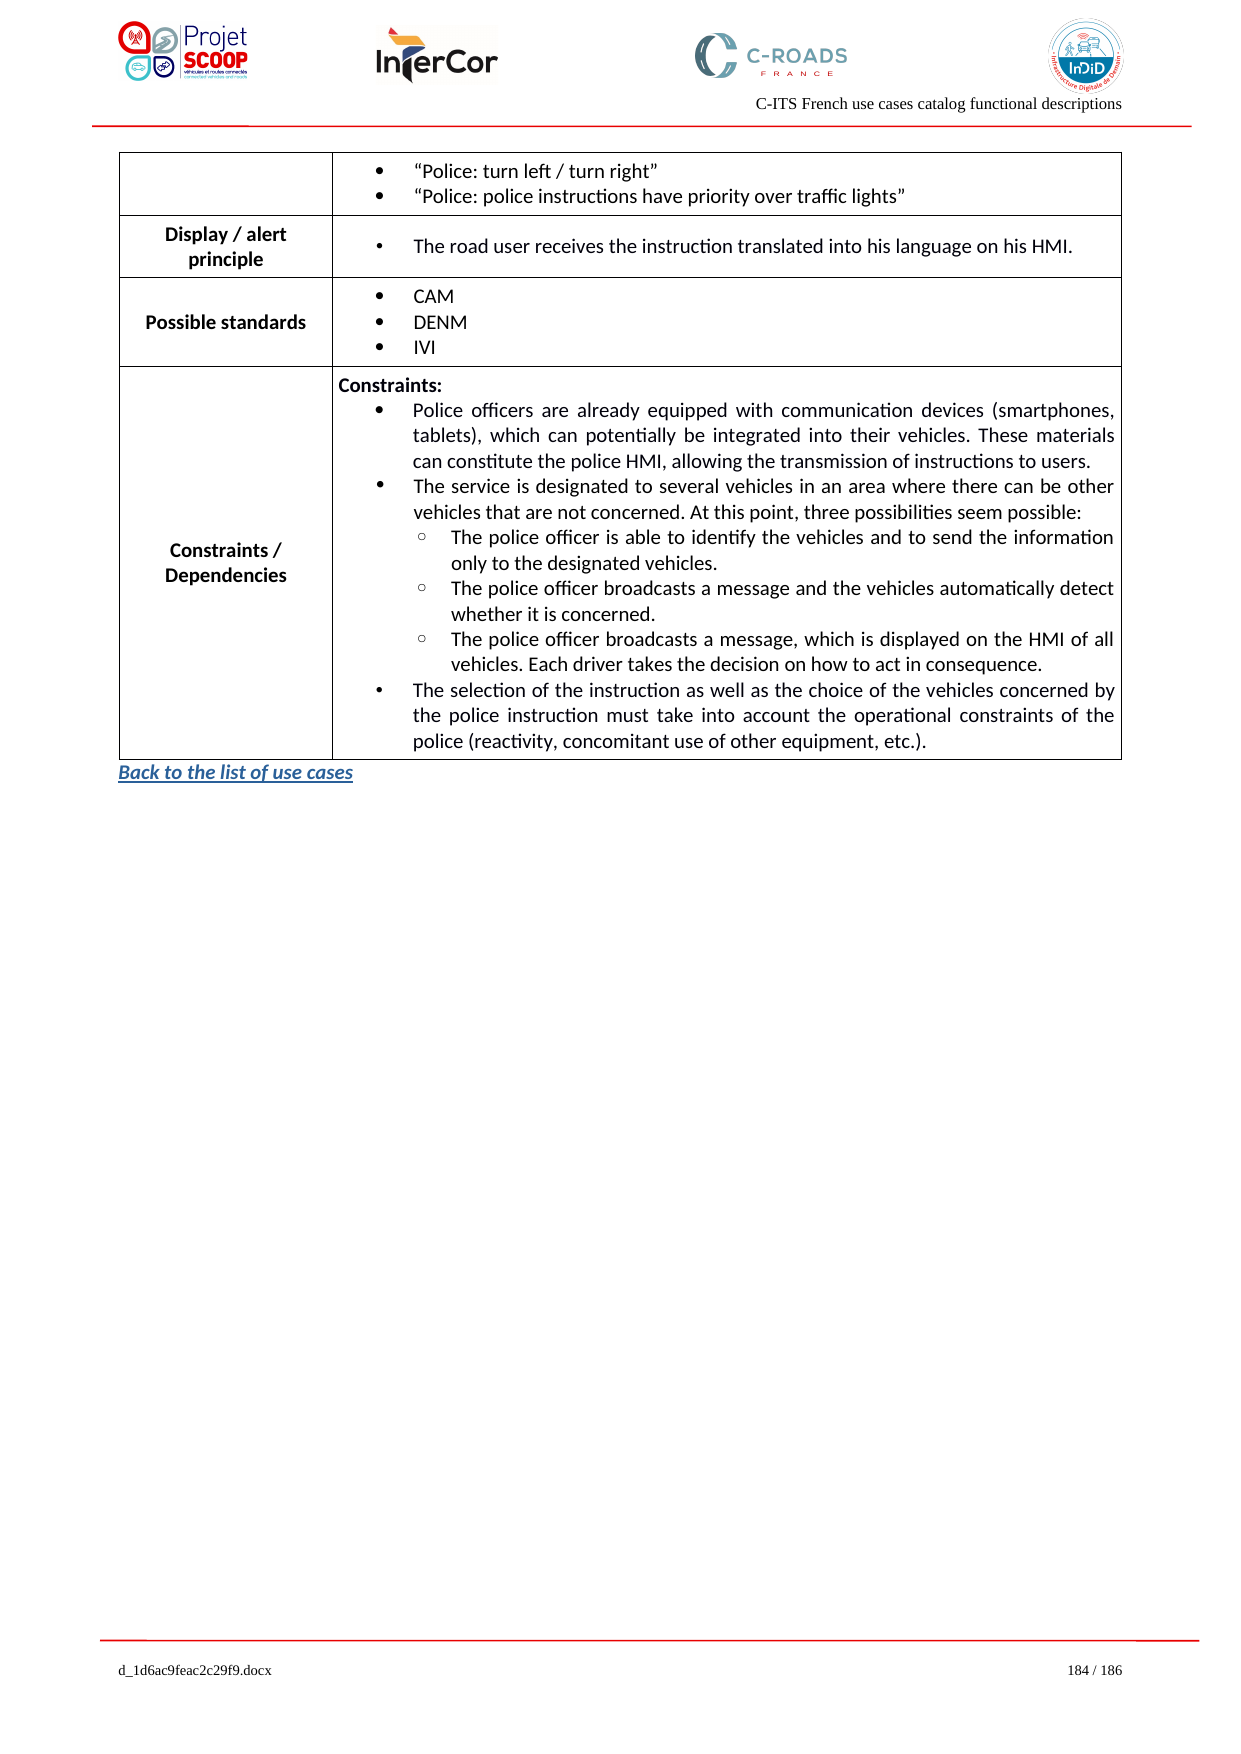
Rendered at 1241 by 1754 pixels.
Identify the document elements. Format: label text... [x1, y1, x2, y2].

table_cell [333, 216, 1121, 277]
picture [118, 21, 248, 81]
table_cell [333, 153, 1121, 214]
picture [375, 25, 499, 85]
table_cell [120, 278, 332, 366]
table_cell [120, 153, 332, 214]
picture [1044, 14, 1128, 98]
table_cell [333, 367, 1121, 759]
picture [695, 33, 847, 78]
text Back to the list of use cases [118, 760, 1122, 785]
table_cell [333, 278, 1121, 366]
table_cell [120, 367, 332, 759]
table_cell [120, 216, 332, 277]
